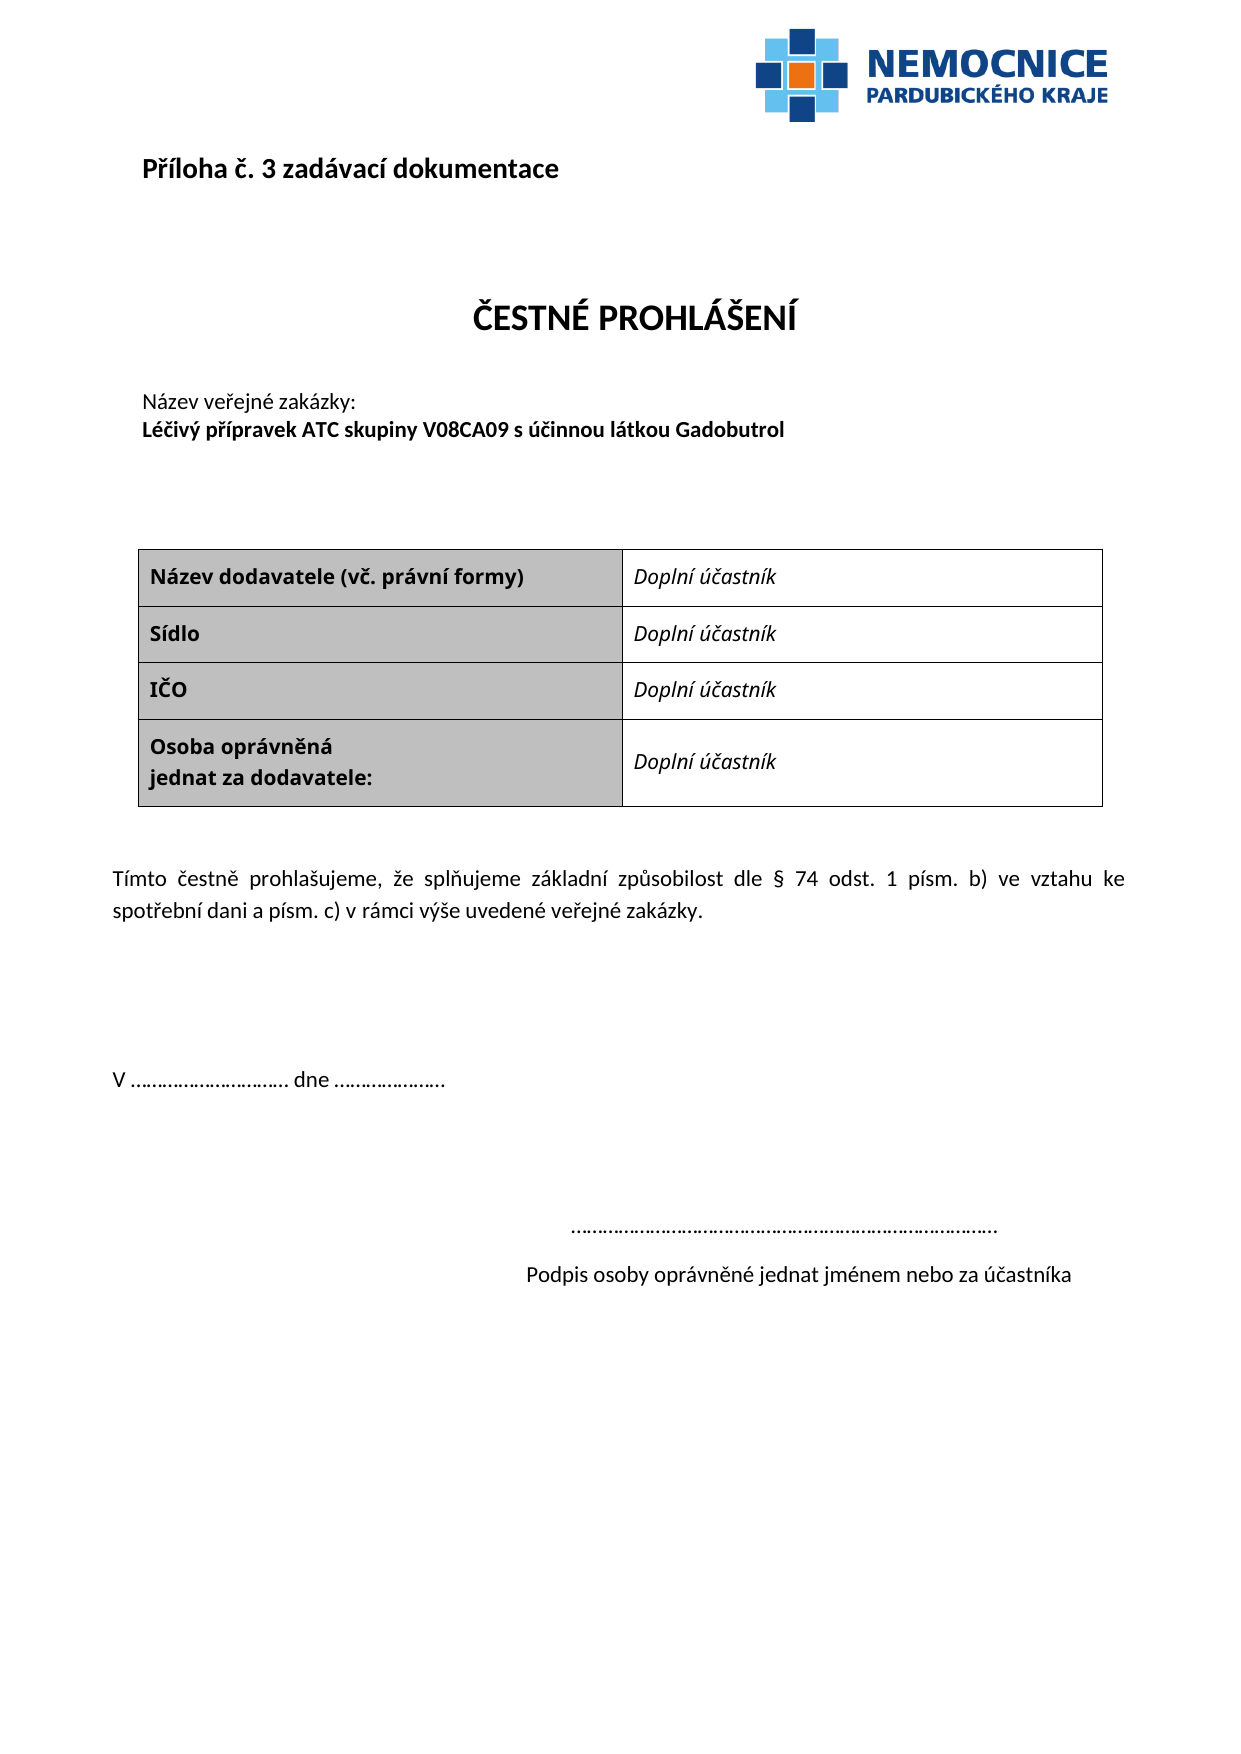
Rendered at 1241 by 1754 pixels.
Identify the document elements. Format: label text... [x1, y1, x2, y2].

text ČESTNÉ PROHLÁŠENÍ [142, 294, 1128, 339]
text V ………………………… dne ………………… [112, 1065, 1128, 1093]
text ……………………………………………………………………… [112, 1212, 1128, 1240]
table_cell Doplní účastník [623, 720, 1102, 806]
picture [754, 27, 1108, 123]
text Název veřejné zakázky: [112, 387, 1128, 415]
text Tímto čestně prohlašujeme, že splňujeme základní způsobilost dle § 74 odst. 1 písm. b) ve vztahu ke spotřební dani a písm. c) v rámci výše uvedené veřejné zakázky. [112, 864, 1128, 924]
table_cell Osoba oprávněná jednat za dodavatele: [139, 720, 622, 806]
text Léčivý přípravek ATC skupiny V08CA09 s účinnou látkou Gadobutrol [142, 415, 1128, 443]
table_cell IČO [139, 663, 622, 719]
text Příloha č. 3 zadávací dokumentace [142, 150, 1128, 186]
table_header Název dodavatele (vč. právní formy) [139, 550, 622, 606]
table_cell Sídlo [139, 607, 622, 662]
table_header Doplní účastník [623, 550, 1102, 606]
text Podpis osoby oprávněné jednat jménem nebo za účastníka [112, 1261, 1128, 1288]
table_cell Doplní účastník [623, 663, 1102, 719]
table_cell Doplní účastník [623, 607, 1102, 662]
